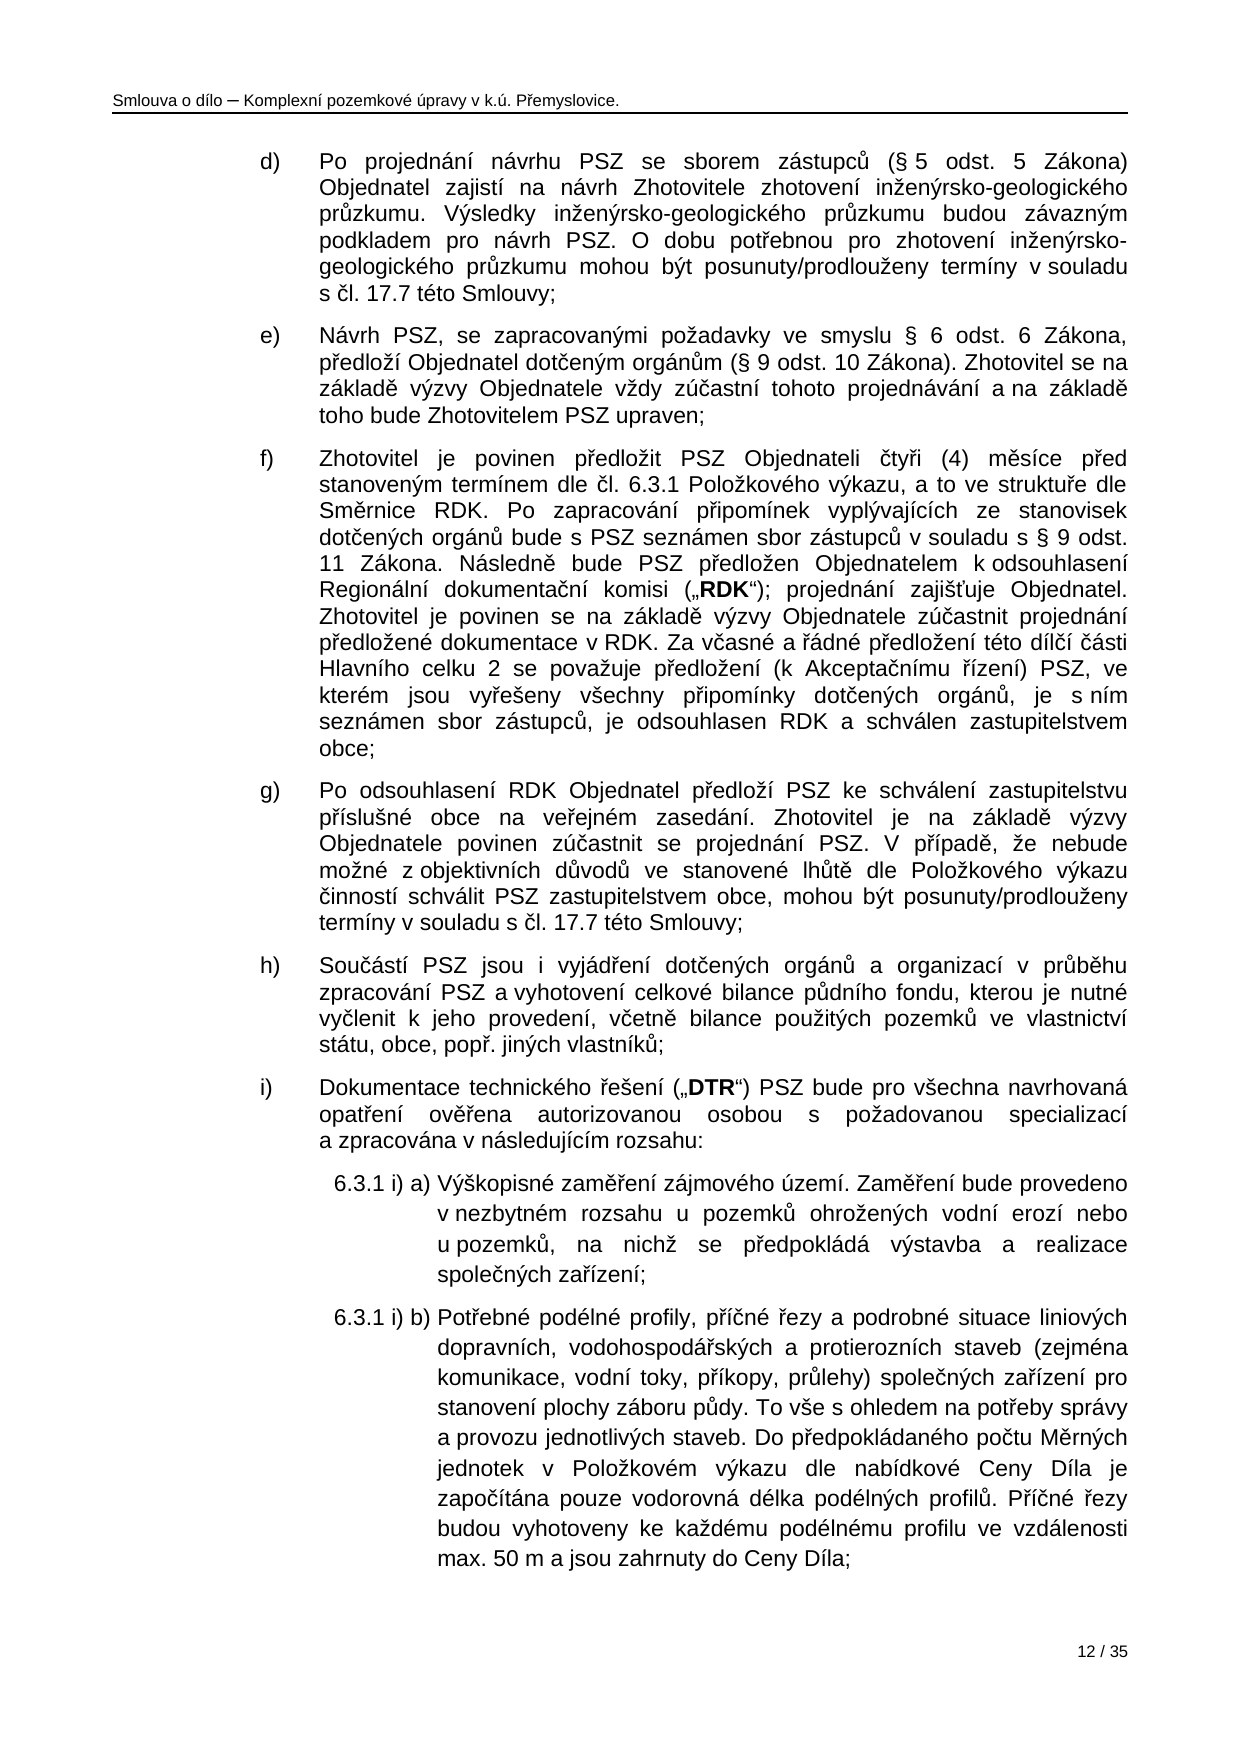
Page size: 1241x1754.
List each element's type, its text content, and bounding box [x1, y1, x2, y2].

list Po projednání návrhu PSZ se sborem zástupců (§ 5 odst. 5 Zákona) Objednatel zajistí na návrh Zhotovitele zhotovení inženýrsko-geologického průzkumu. Výsledky inženýrsko-geologického průzkumu budou závazným podkladem pro návrh PSZ. O dobu potřebnou pro zhotovení inženýrsko-geologického průzkumu mohou být posunuty/prodlouženy termíny v souladu s čl. 17.7 této Smlouvy; [260, 148, 1128, 306]
list Zhotovitel je povinen předložit PSZ Objednateli čtyři (4) měsíce před stanoveným termínem dle čl. 6.3.1 Položkového výkazu, a to ve struktuře dle Směrnice RDK. Po zapracování připomínek vyplývajících ze stanovisek dotčených orgánů bude s PSZ seznámen sbor zástupců v souladu s § 9 odst. 11 Zákona. Následně bude PSZ předložen Objednatelem k odsouhlasení Regionální dokumentační komisi („RDK“); projednání zajišťuje Objednatel. Zhotovitel je povinen se na základě výzvy Objednatele zúčastnit projednání předložené dokumentace v RDK. Za včasné a řádné předložení této dílčí části Hlavního celku 2 se považuje předložení (k Akceptačnímu řízení) PSZ, ve kterém jsou vyřešeny všechny připomínky dotčených orgánů, je s ním seznámen sbor zástupců, je odsouhlasen RDK a schválen zastupitelstvem obce; [260, 444, 1128, 761]
list Součástí PSZ jsou i vyjádření dotčených orgánů a organizací v průběhu zpracování PSZ a vyhotovení celkové bilance půdního fondu, kterou je nutné vyčlenit k jeho provedení, včetně bilance použitých pozemků ve vlastnictví státu, obce, popř. jiných vlastníků; [260, 952, 1128, 1058]
list Výškopisné zaměření zájmového území. Zaměření bude provedeno v nezbytném rozsahu u pozemků ohrožených vodní erozí nebo u pozemků, na nichž se předpokládá výstavba a realizace společných zařízení; [334, 1170, 1128, 1287]
list Po odsouhlasení RDK Objednatel předloží PSZ ke schválení zastupitelstvu příslušné obce na veřejném zasedání. Zhotovitel je na základě výzvy Objednatele povinen zúčastnit se projednání PSZ. V případě, že nebude možné z objektivních důvodů ve stanovené lhůtě dle Položkového výkazu činností schválit PSZ zastupitelstvem obce, mohou být posunuty/prodlouženy termíny v souladu s čl. 17.7 této Smlouvy; [260, 777, 1128, 936]
list Dokumentace technického řešení („DTR“) PSZ bude pro všechna navrhovaná opatření ověřena autorizovanou osobou s požadovanou specializací a zpracována v následujícím rozsahu: [260, 1074, 1128, 1153]
list Návrh PSZ, se zapracovanými požadavky ve smyslu § 6 odst. 6 Zákona, předloží Objednatel dotčeným orgánům (§ 9 odst. 10 Zákona). Zhotovitel se na základě výzvy Objednatele vždy zúčastní tohoto projednávání a na základě toho bude Zhotovitelem PSZ upraven; [260, 322, 1128, 428]
list Potřebné podélné profily, příčné řezy a podrobné situace liniových dopravních, vodohospodářských a protierozních staveb (zejména komunikace, vodní toky, příkopy, průlehy) společných zařízení pro stanovení plochy záboru půdy. To vše s ohledem na potřeby správy a provozu jednotlivých staveb. Do předpokládaného počtu Měrných jednotek v Položkovém výkazu dle nabídkové Ceny Díla je započítána pouze vodorovná délka podélných profilů. Příčné řezy budou vyhotoveny ke každému podélnému profilu ve vzdálenosti max. 50 m a jsou zahrnuty do Ceny Díla; [334, 1303, 1128, 1571]
